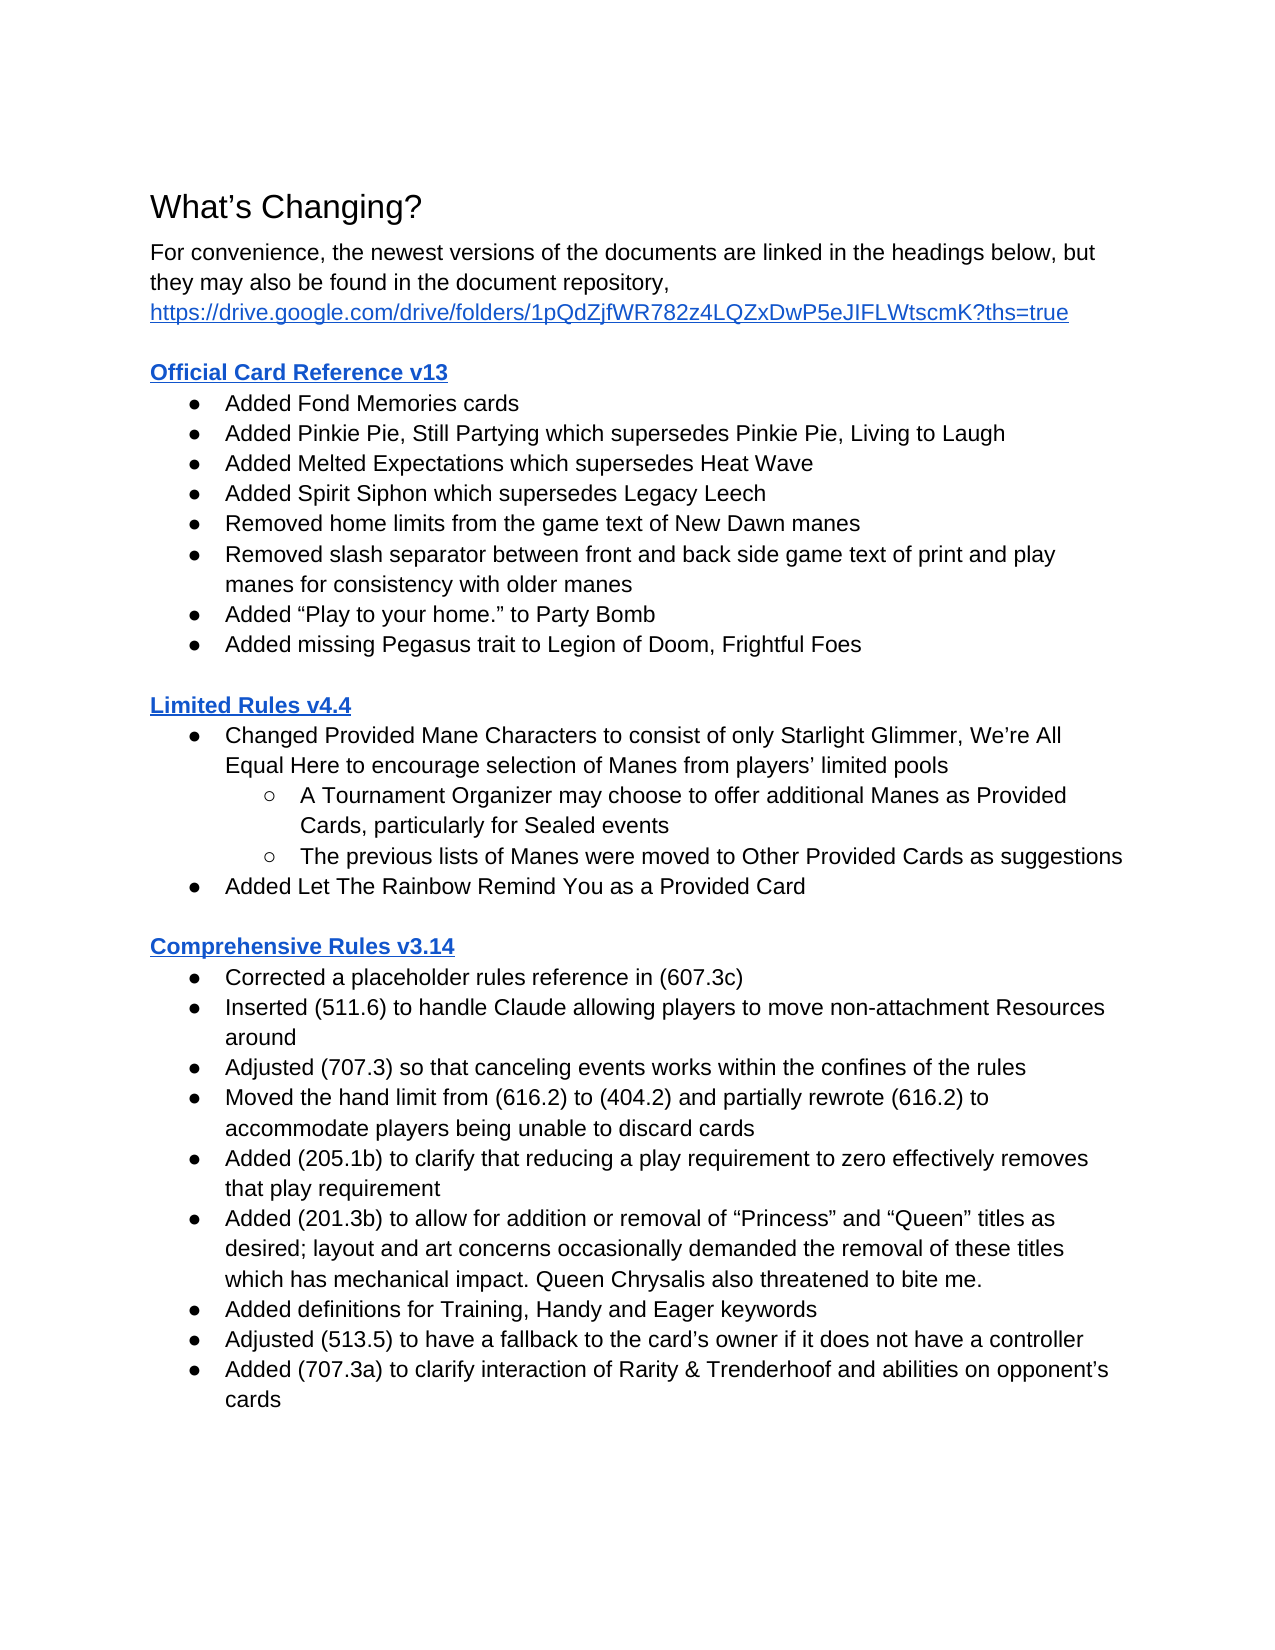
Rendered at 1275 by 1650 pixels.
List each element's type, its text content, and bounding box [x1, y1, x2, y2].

list Moved the hand limit from (616.2) to (404.2) and partially rewrote (616.2) to accommodate players being unable to discard cards [187, 1084, 1125, 1141]
text Limited Rules v4.4 [150, 692, 1125, 718]
list Added missing Pegasus trait to Legion of Doom, Frightful Foes [187, 631, 1125, 657]
list Added (707.3a) to clarify interaction of Rarity & Trenderhoof and abilities on opponent’s cards [187, 1356, 1125, 1413]
list Adjusted (513.5) to have a fallback to the card’s owner if it does not have a controller [187, 1326, 1125, 1352]
list Added (205.1b) to clarify that reducing a play requirement to zero effectively removes that play requirement [187, 1145, 1125, 1201]
list Removed slash separator between front and back side game text of print and play manes for consistency with older manes [187, 541, 1125, 597]
list Added Fond Memories cards [187, 389, 1125, 416]
list Removed home limits from the game text of New Dawn manes [187, 510, 1125, 537]
list Added Pinkie Pie, Still Partying which supersedes Pinkie Pie, Living to Laugh [187, 420, 1125, 446]
list Corrected a placeholder rules reference in (607.3c) [187, 963, 1125, 990]
list Added Melted Expectations which supersedes Heat Wave [187, 450, 1125, 476]
list Added Let The Rainbow Remind You as a Provided Card [187, 873, 1125, 899]
list Changed Provided Mane Characters to consist of only Starlight Glimmer, We’re All Equal Here to encourage selection of Manes from players’ limited pools [187, 722, 1125, 778]
list Added Spirit Siphon which supersedes Legacy Leech [187, 480, 1125, 506]
list A Tournament Organizer may choose to offer additional Manes as Provided Cards, particularly for Sealed events [262, 782, 1125, 839]
text Official Card Reference v13 [150, 359, 1125, 386]
list Added “Play to your home.” to Party Bomb [187, 601, 1125, 627]
list Added definitions for Training, Handy and Eager keywords [187, 1296, 1125, 1322]
text For convenience, the newest versions of the documents are linked in the headings below, but they may also be found in the document repository, https://drive.google.com/drive/folders/1pQdZjfWR782z4LQZxDwP5eJIFLWtscmK?ths=true [150, 238, 1125, 325]
list The previous lists of Manes were moved to Other Provided Cards as suggestions [262, 843, 1125, 869]
subtitle What’s Changing? [150, 187, 1125, 226]
text Comprehensive Rules v3.14 [150, 933, 1125, 959]
list Inserted (511.6) to handle Claude allowing players to move non-attachment Resources around [187, 994, 1125, 1050]
list Added (201.3b) to allow for addition or removal of “Princess” and “Queen” titles as desired; layout and art concerns occasionally demanded the removal of these titles which has mechanical impact. Queen Chrysalis also threatened to bite me. [187, 1205, 1125, 1292]
list Adjusted (707.3) so that canceling events works within the confines of the rules [187, 1054, 1125, 1080]
